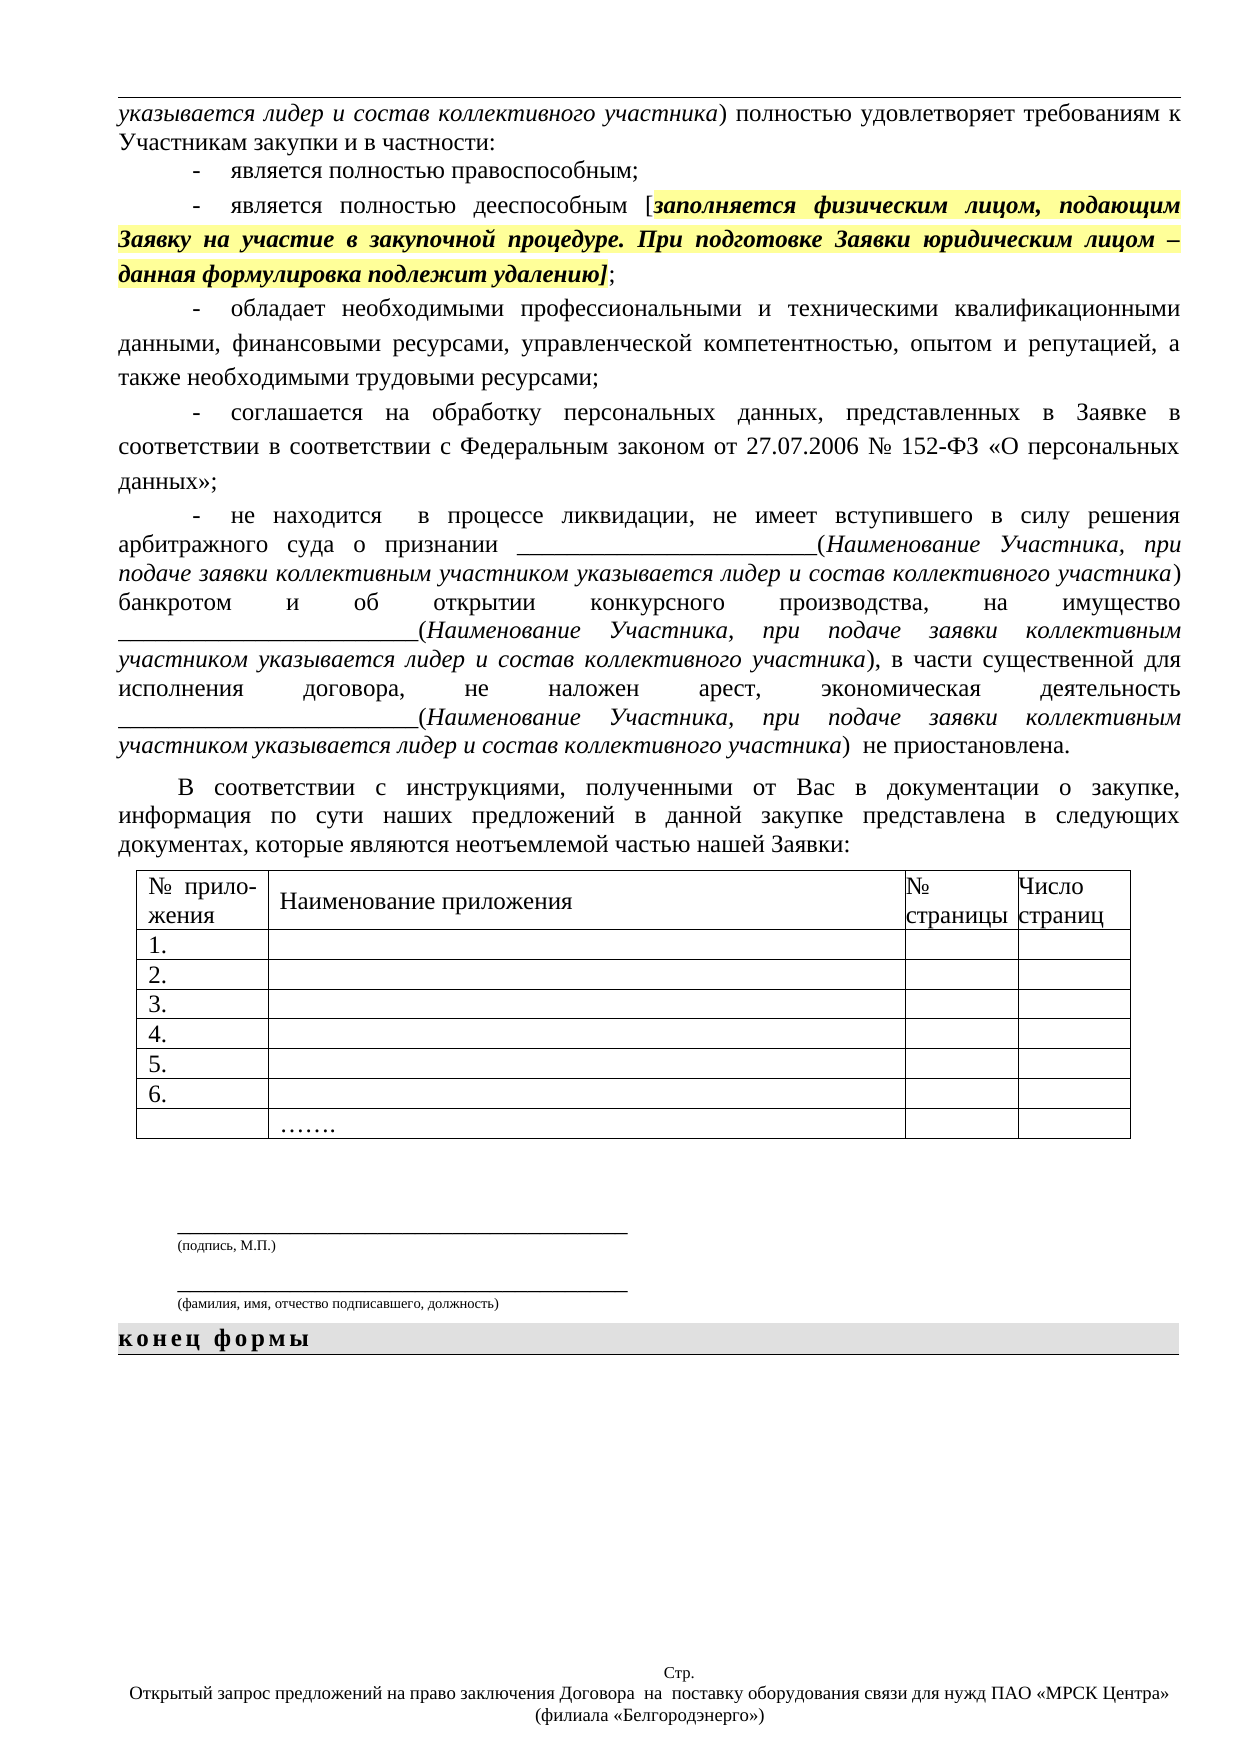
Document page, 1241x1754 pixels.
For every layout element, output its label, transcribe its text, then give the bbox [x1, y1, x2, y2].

list является полностью правоспособным; [118, 156, 1181, 184]
table_cell [906, 960, 1018, 988]
table_cell 5. [137, 1049, 268, 1078]
table_cell [1019, 1079, 1130, 1108]
list является полностью дееспособным [заполняется физическим лицом, подающим Заявку на участие в закупочной процедуре. При подготовке Заявки юридическим лицом – данная формулировка подлежит удалению]; [118, 190, 1181, 225]
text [118, 98, 1181, 156]
table_cell [1019, 990, 1130, 1018]
table_cell [1019, 1109, 1130, 1137]
table_cell [1019, 1049, 1130, 1078]
table_cell [1019, 930, 1130, 959]
text ____________________________________ [118, 1266, 1181, 1295]
table_cell [269, 1019, 905, 1048]
list обладает необходимыми профессиональными и техническими квалификационными данными, финансовыми ресурсами, управленческой компетентностью, опытом и репутацией, а также необходимыми трудовыми ресурсами; [118, 293, 1181, 391]
table_cell [906, 930, 1018, 959]
table_header Число страниц [1019, 871, 1130, 929]
text (подпись, М.П.) [118, 1237, 797, 1266]
table_cell 6. [137, 1079, 268, 1108]
table_cell [906, 1049, 1018, 1078]
table_cell [1019, 960, 1130, 988]
table_cell [269, 930, 905, 959]
table_cell [906, 1019, 1018, 1048]
table_cell [269, 960, 905, 988]
text ____________________________________ [118, 1208, 1181, 1237]
table_header № прило-жения [137, 871, 268, 929]
table_cell [906, 1079, 1018, 1108]
table_cell 1. [137, 930, 268, 959]
table_cell [137, 1109, 268, 1137]
text (фамилия, имя, отчество подписавшего, должность) [118, 1295, 797, 1323]
table_cell 4. [137, 1019, 268, 1048]
table_cell [269, 1049, 905, 1078]
table_cell [906, 1109, 1018, 1137]
table_cell [269, 1079, 905, 1108]
table_cell 3. [137, 990, 268, 1018]
table_cell [269, 990, 905, 1018]
table_header Наименование приложения [269, 871, 905, 929]
table_header № страницы [906, 871, 1018, 929]
table_cell 2. [137, 960, 268, 988]
text конец формы [118, 1323, 1179, 1354]
text В соответствии с инструкциями, полученными от Вас в документации о закупке, информация по сути наших предложений в данной закупке представлена в следующих документах, которые являются неотъемлемой частью нашей Заявки: [118, 772, 1181, 858]
table_cell [1019, 1019, 1130, 1048]
list не находится в процессе ликвидации, не имеет вступившего в силу решения арбитражного суда о признании ________________________(Наименование Участника, при подаче заявки коллективным участником указывается лидер и состав коллективного участника) банкротом и об открытии конкурсного производства, на имущество ________________________(Наименование Участника, при подаче заявки коллективным участником указывается лидер и состав коллективного участника), в части существенной для исполнения договора, не наложен арест, экономическая деятельность ________________________(Наименование Участника, при подаче заявки коллективным участником указывается лидер и состав коллективного участника) не приостановлена. [118, 500, 1181, 759]
list соглашается на обработку персональных данных, представленных в Заявке в соответствии в соответствии с Федеральным законом от 27.07.2006 № 152-ФЗ «О персональных данных»; [118, 397, 1181, 494]
list является полностью дееспособным [заполняется физическим лицом, подающим Заявку на участие в закупочной процедуре. При подготовке Заявки юридическим лицом – данная формулировка подлежит удалению]; [118, 253, 1181, 288]
table_cell ……. [269, 1109, 905, 1137]
table_cell [906, 990, 1018, 1018]
